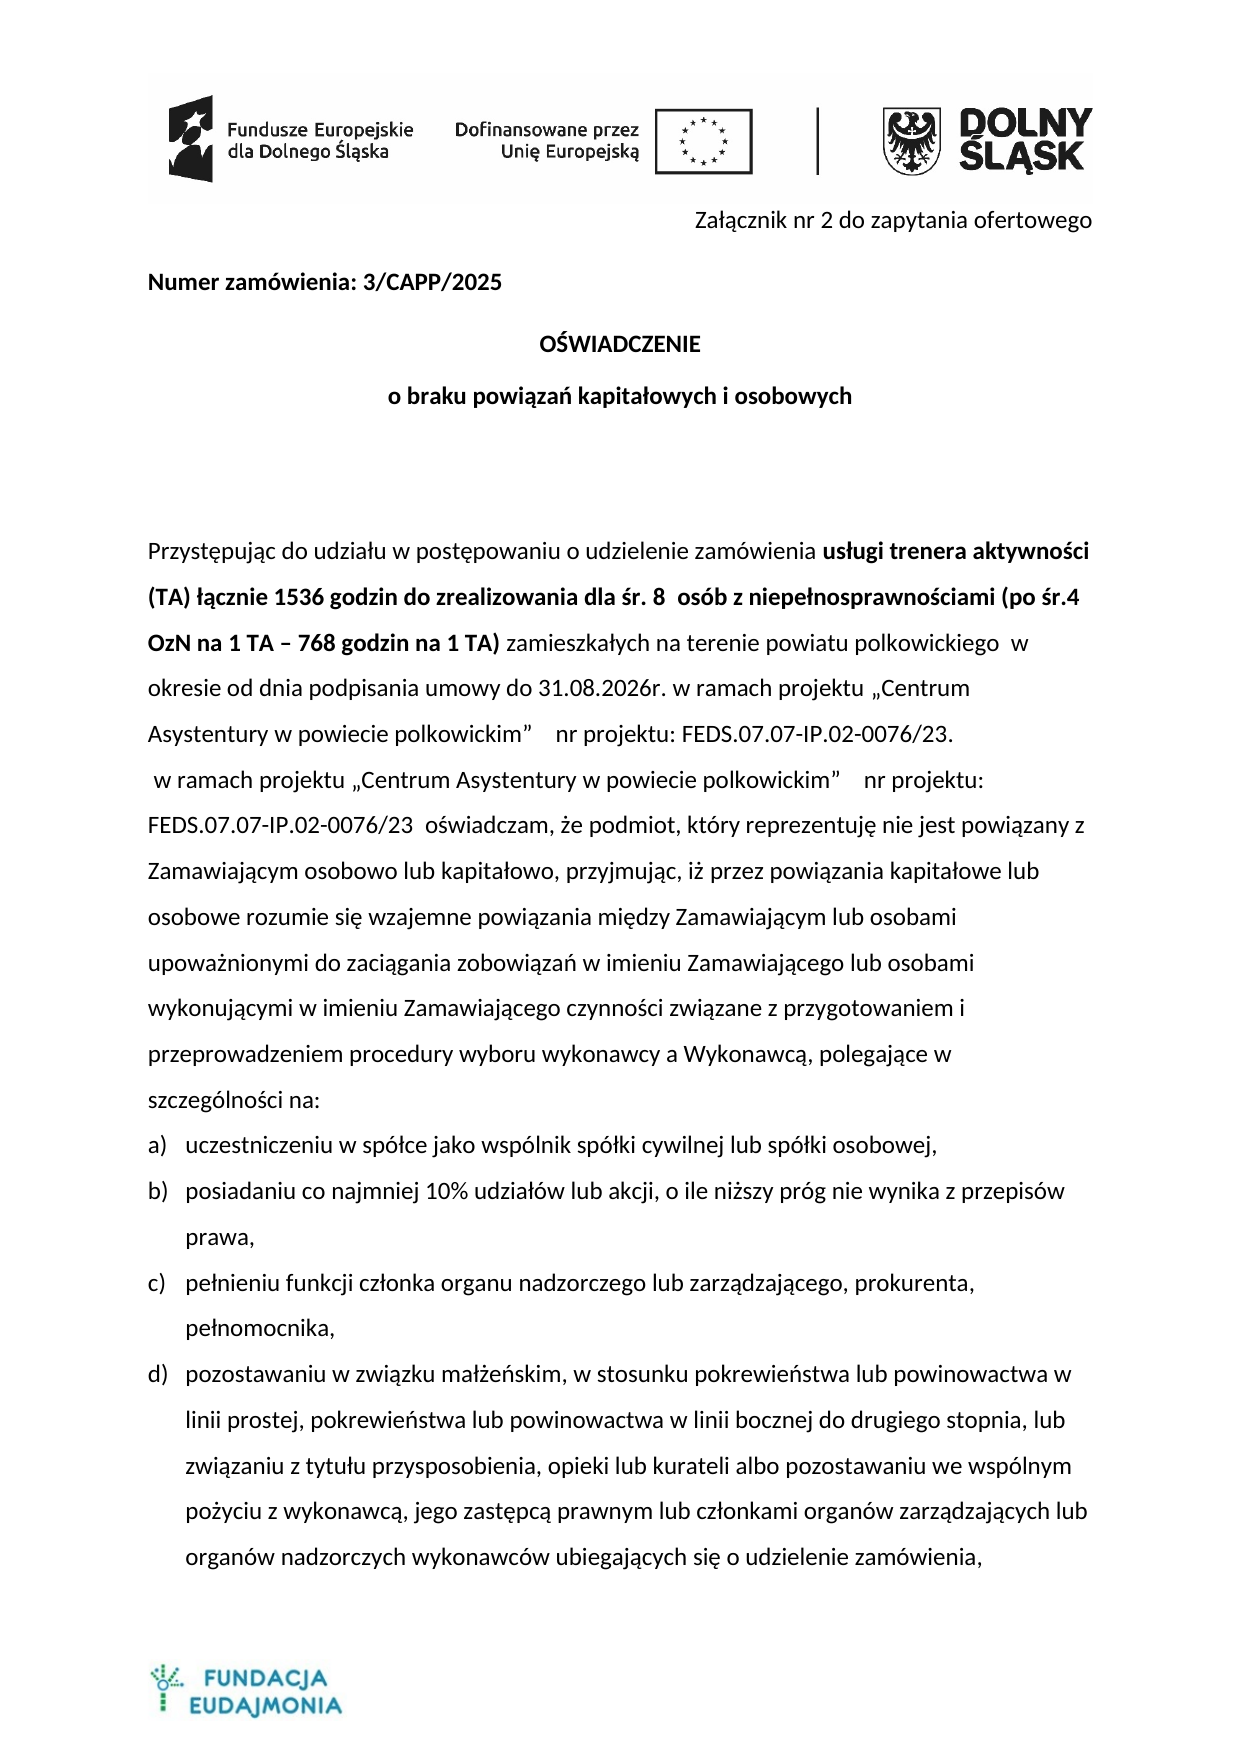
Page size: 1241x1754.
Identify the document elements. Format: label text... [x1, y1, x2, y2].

text Przystępując do udziału w postępowaniu o udzielenie zamówienia usługi trenera aktywności (TA) łącznie 1536 godzin do zrealizowania dla śr. 8 osób z niepełnosprawnościami (po śr.4 OzN na 1 TA – 768 godzin na 1 TA) zamieszkałych na terenie powiatu polkowickiego w okresie od dnia podpisania umowy do 31.08.2026r. w ramach projektu „Centrum Asystentury w powiecie polkowickim” nr projektu: FEDS.07.07-IP.02-0076/23. [148, 535, 1093, 749]
text OŚWIADCZENIE [148, 328, 1093, 359]
picture [147, 73, 1093, 204]
list pełnieniu funkcji członka organu nadzorczego lub zarządzającego, prokurenta, pełnomocnika, [148, 1267, 1093, 1343]
list pozostawaniu w związku małżeńskim, w stosunku pokrewieństwa lub powinowactwa w linii prostej, pokrewieństwa lub powinowactwa w linii bocznej do drugiego stopnia, lub związaniu z tytułu przysposobienia, opieki lub kurateli albo pozostawaniu we wspólnym pożyciu z wykonawcą, jego zastępcą prawnym lub członkami organów zarządzających lub organów nadzorczych wykonawców ubiegających się o udzielenie zamówienia, [148, 1358, 1093, 1572]
text Numer zamówienia: 3/CAPP/2025 [148, 266, 1093, 297]
text Załącznik nr 2 do zapytania ofertowego [148, 204, 1093, 234]
list posiadaniu co najmniej 10% udziałów lub akcji, o ile niższy próg nie wynika z przepisów prawa, [148, 1175, 1093, 1252]
picture [147, 1659, 349, 1721]
text w ramach projektu „Centrum Asystentury w powiecie polkowickim” nr projektu: FEDS.07.07-IP.02-0076/23 oświadczam, że podmiot, który reprezentuję nie jest powiązany z Zamawiającym osobowo lub kapitałowo, przyjmując, iż przez powiązania kapitałowe lub osobowe rozumie się wzajemne powiązania między Zamawiającym lub osobami upoważnionymi do zaciągania zobowiązań w imieniu Zamawiającego lub osobami wykonującymi w imieniu Zamawiającego czynności związane z przygotowaniem i przeprowadzeniem procedury wyboru wykonawcy a Wykonawcą, polegające w szczególności na: [148, 764, 1093, 1114]
text o braku powiązań kapitałowych i osobowych [148, 380, 1093, 411]
list uczestniczeniu w spółce jako wspólnik spółki cywilnej lub spółki osobowej, [148, 1130, 1093, 1160]
